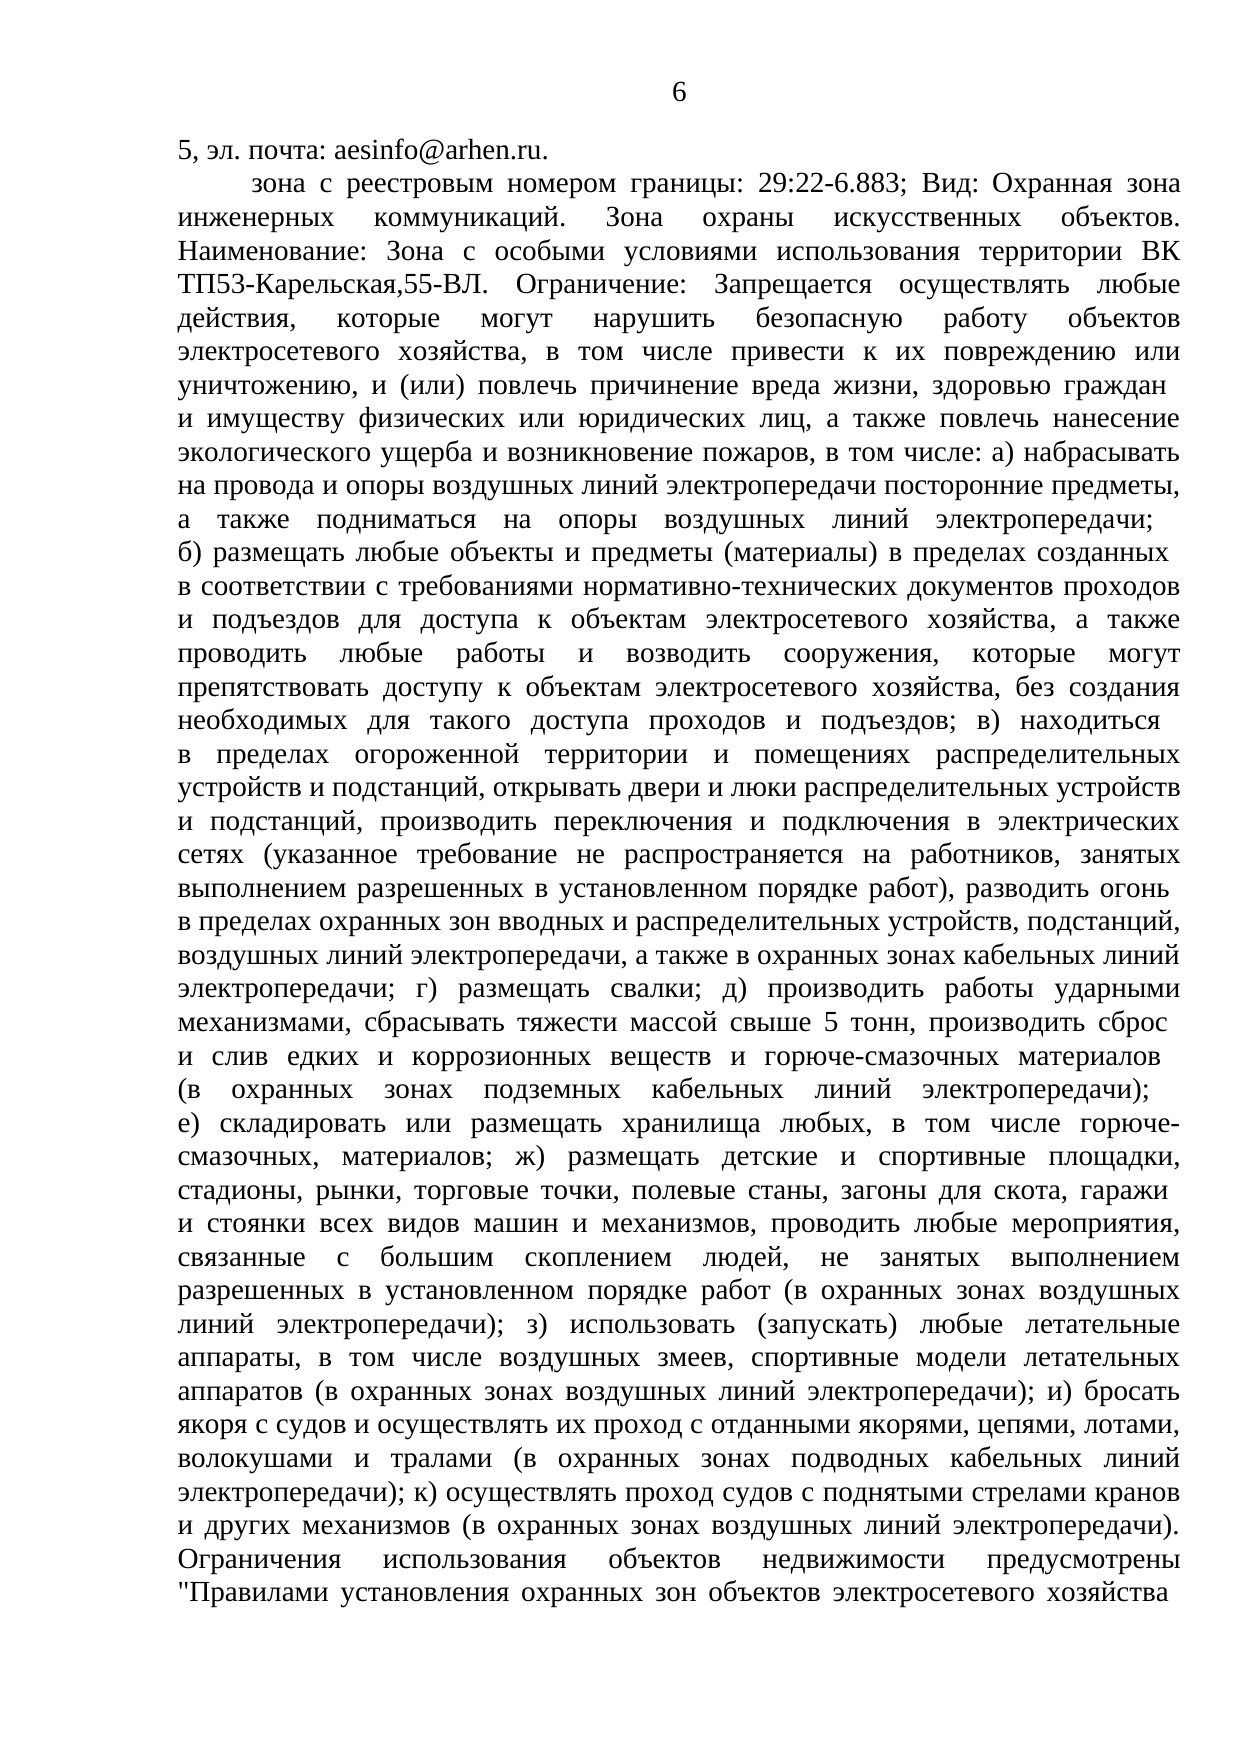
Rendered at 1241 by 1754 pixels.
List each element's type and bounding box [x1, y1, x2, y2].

text [177, 166, 1181, 1608]
text [177, 132, 1181, 166]
